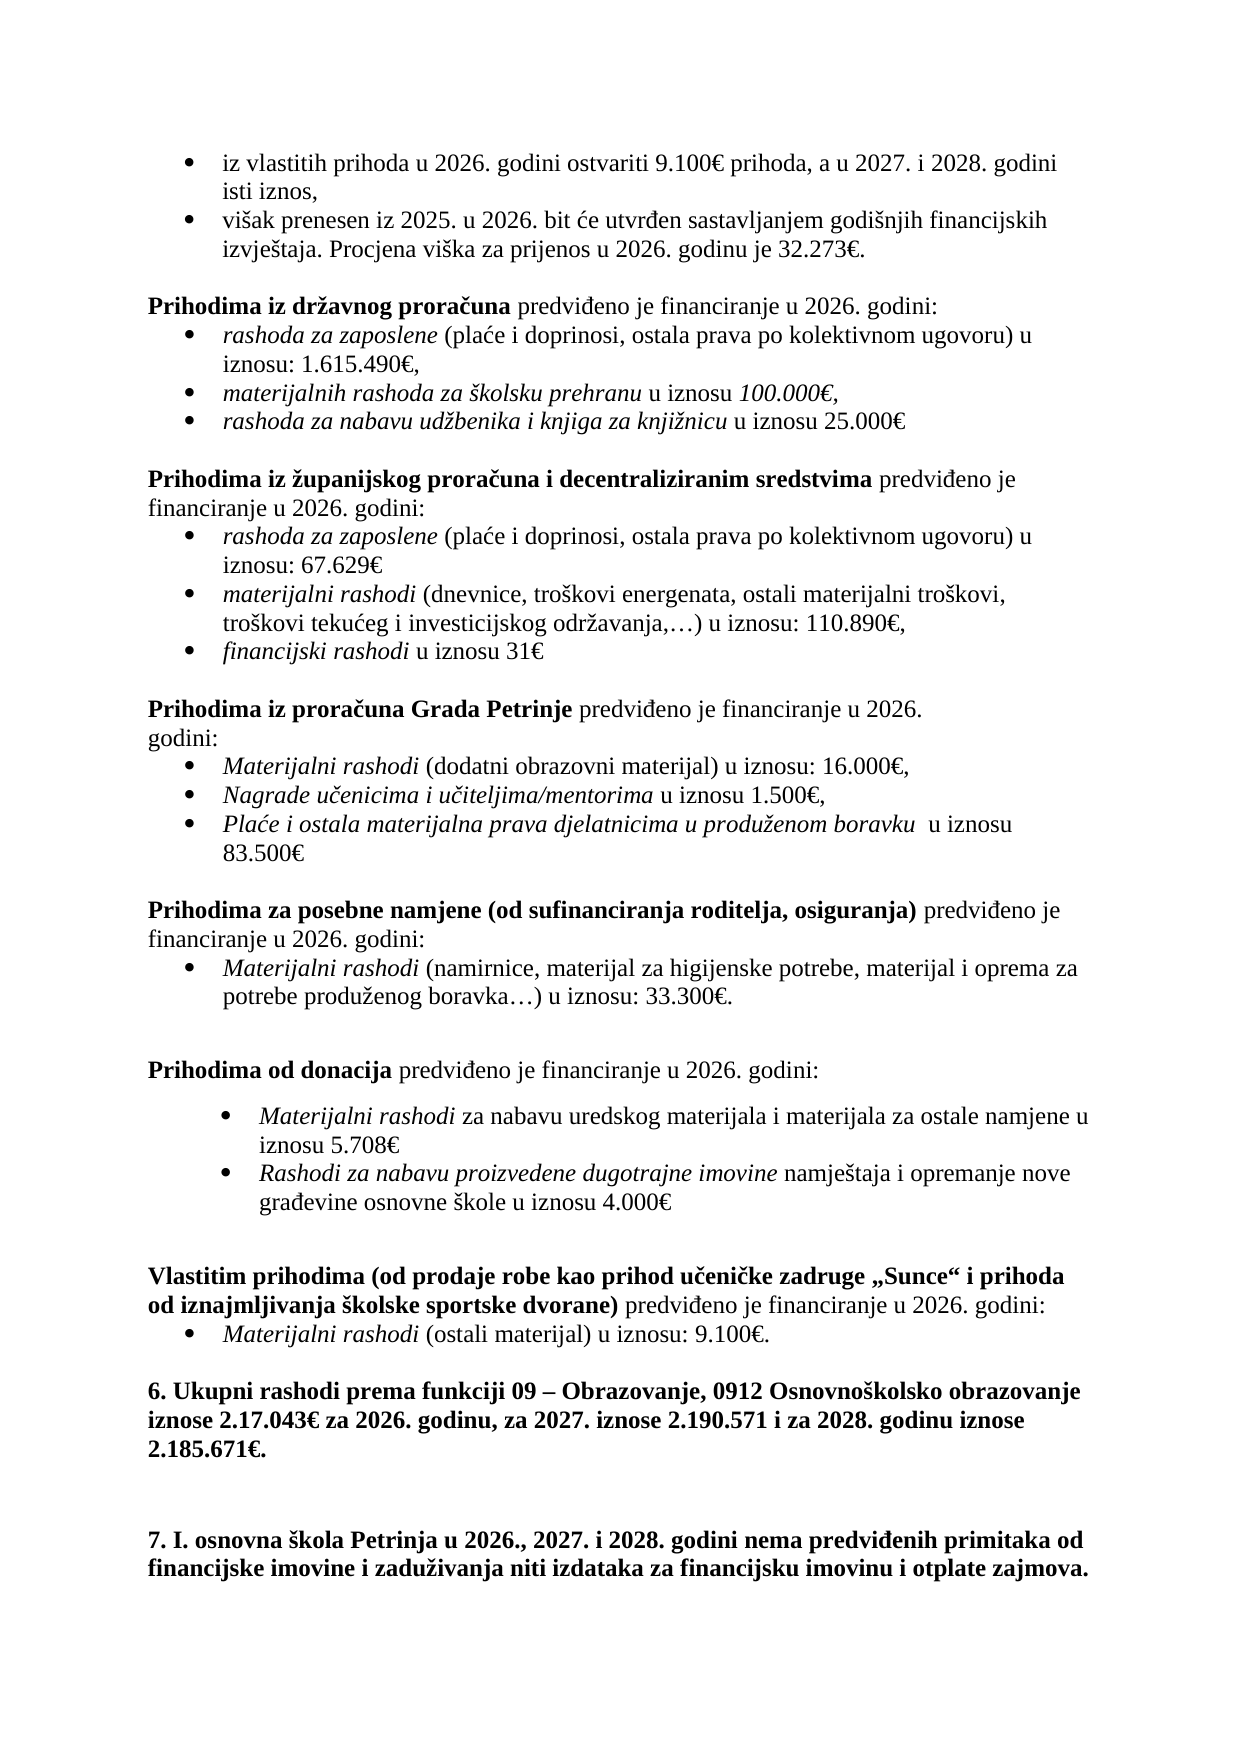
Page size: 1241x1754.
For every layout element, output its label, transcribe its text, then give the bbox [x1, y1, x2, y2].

list materijalnih rashoda za školsku prehranu u iznosu 100.000€, [185, 378, 1092, 406]
text Prihodima od donacija predviđeno je financiranje u 2026. godini: [148, 1056, 1092, 1084]
list rashoda za nabavu udžbenika i knjiga za knjižnicu u iznosu 25.000€ [185, 406, 1092, 435]
list rashoda za zaposlene (plaće i doprinosi, ostala prava po kolektivnom ugovoru) u iznosu: 67.629€ [185, 521, 1092, 579]
list rashoda za zaposlene (plaće i doprinosi, ostala prava po kolektivnom ugovoru) u iznosu: 1.615.490€, [185, 320, 1092, 378]
text Prihodima iz županijskog proračuna i decentraliziranim sredstvima predviđeno je financiranje u 2026. godini: [148, 464, 1092, 521]
list Materijalni rashodi (dodatni obrazovni materijal) u iznosu: 16.000€, [185, 751, 1092, 780]
list financijski rashodi u iznosu 31€ [185, 636, 1092, 665]
text Prihodima iz državnog proračuna predviđeno je financiranje u 2026. godini: [148, 291, 1092, 320]
list iz vlastitih prihoda u 2026. godini ostvariti 9.100€ prihoda, a u 2027. i 2028. godini isti iznos, [185, 148, 1092, 205]
list materijalni rashodi (dnevnice, troškovi energenata, ostali materijalni troškovi, troškovi tekućeg i investicijskog održavanja,…) u iznosu: 110.890€, [185, 579, 1092, 636]
text 7. I. osnovna škola Petrinja u 2026., 2027. i 2028. godini nema predviđenih primitaka od financijske imovine i zaduživanja niti izdataka za financijsku imovinu i otplate zajmova. [148, 1525, 1092, 1582]
list Materijalni rashodi (ostali materijal) u iznosu: 9.100€. [185, 1319, 1092, 1348]
list Materijalni rashodi (namirnice, materijal za higijenske potrebe, materijal i oprema za potrebe produženog boravka…) u iznosu: 33.300€. [185, 953, 1092, 1010]
text Prihodima za posebne namjene (od sufinanciranja roditelja, osiguranja) predviđeno je financiranje u 2026. godini: [148, 895, 1092, 953]
list višak prenesen iz 2025. u 2026. bit će utvrđen sastavljanjem godišnjih financijskih izvještaja. Procjena viška za prijenos u 2026. godinu je 32.273€. [185, 205, 1092, 263]
text 6. Ukupni rashodi prema funkciji 09 – Obrazovanje, 0912 Osnovnoškolsko obrazovanje iznose 2.17.043€ za 2026. godinu, za 2027. iznose 2.190.571 i za 2028. godinu iznose 2.185.671€. [148, 1376, 1092, 1463]
text Prihodima iz proračuna Grada Petrinje predviđeno je financiranje u 2026. [148, 694, 1092, 723]
text godini: [148, 723, 1092, 751]
list Plaće i ostala materijalna prava djelatnicima u produženom boravku u iznosu 83.500€ [185, 809, 1092, 866]
list Nagrade učenicima i učiteljima/mentorima u iznosu 1.500€, [185, 780, 1092, 809]
list Rashodi za nabavu proizvedene dugotrajne imovine namještaja i opremanje nove građevine osnovne škole u iznosu 4.000€ [221, 1158, 1092, 1216]
list Materijalni rashodi za nabavu uredskog materijala i materijala za ostale namjene u iznosu 5.708€ [221, 1101, 1092, 1158]
text Vlastitim prihodima (od prodaje robe kao prihod učeničke zadruge „Sunce“ i prihoda od iznajmljivanja školske sportske dvorane) predviđeno je financiranje u 2026. godini: [148, 1261, 1092, 1319]
